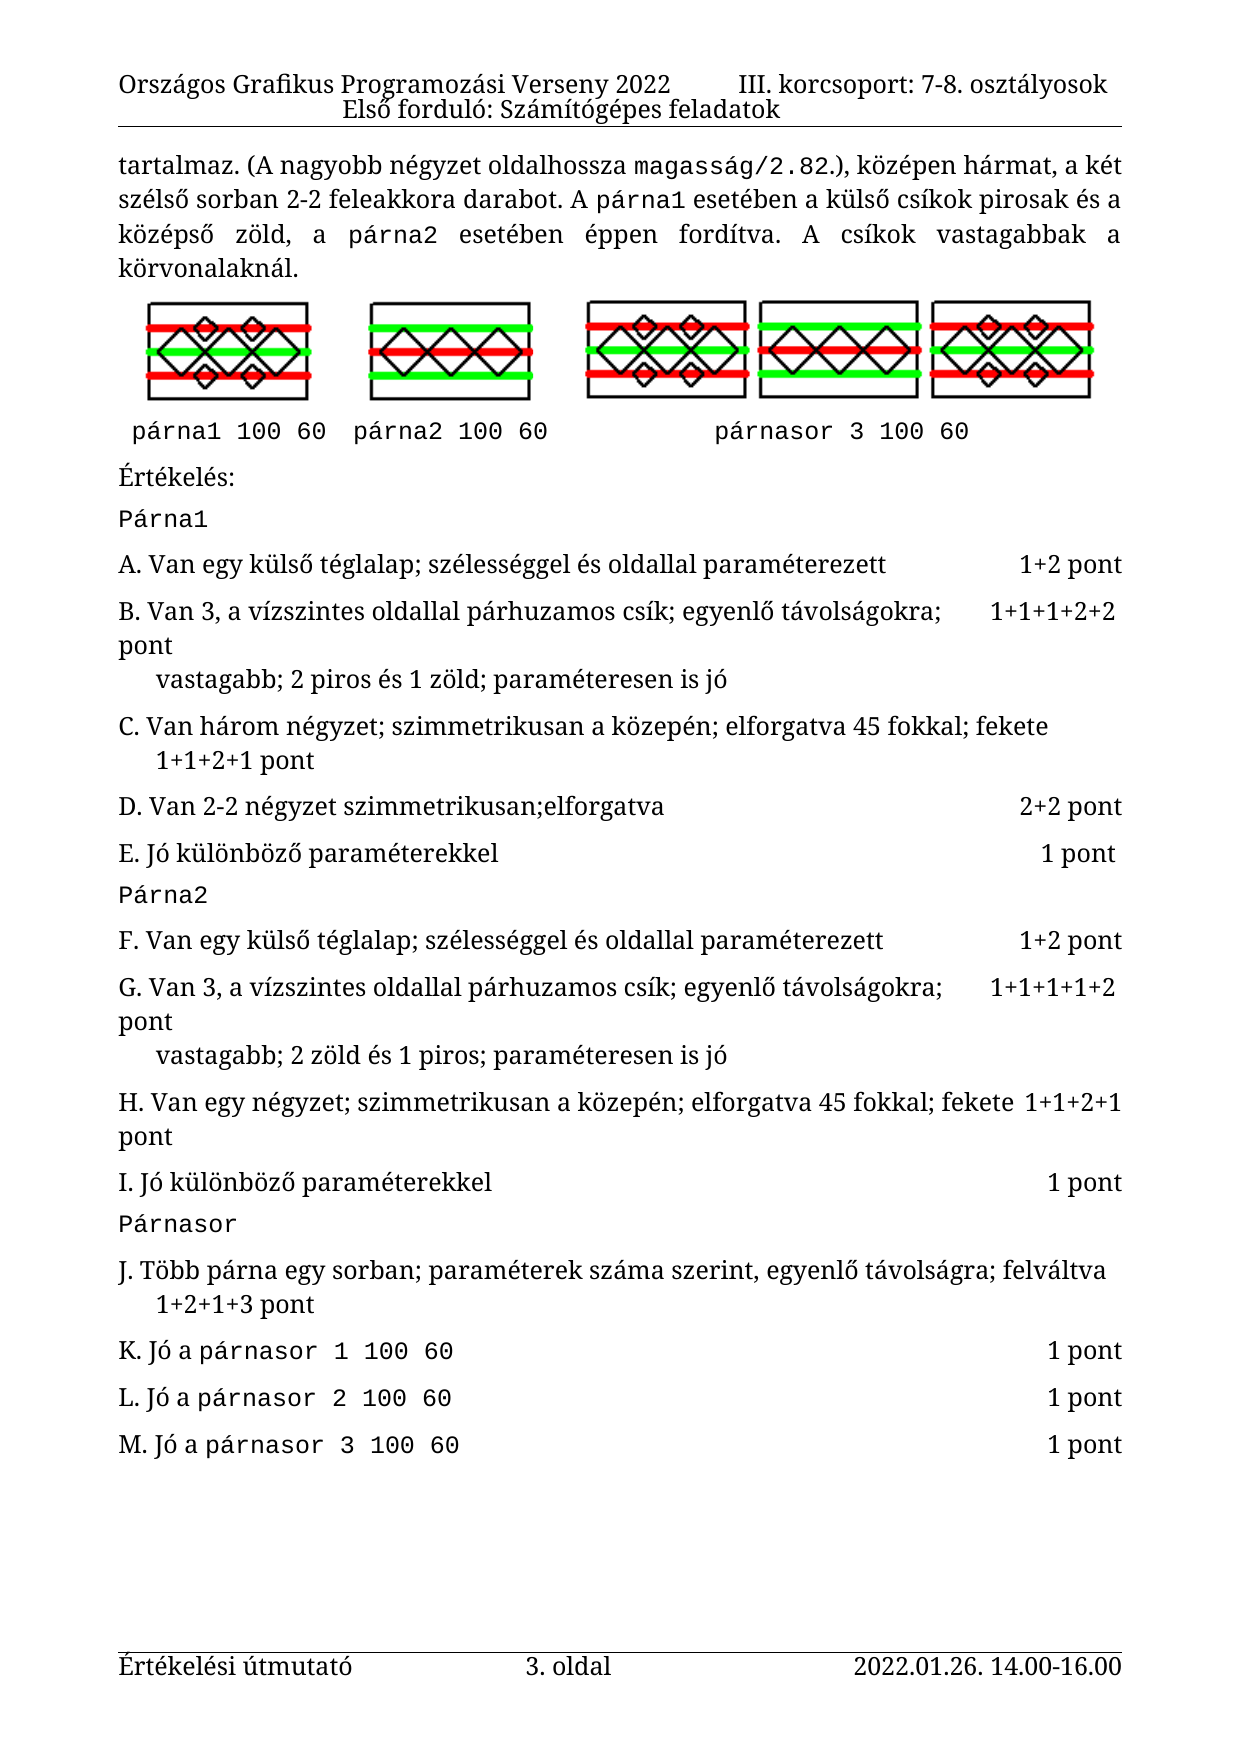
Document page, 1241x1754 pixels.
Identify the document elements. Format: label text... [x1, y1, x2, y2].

picture [143, 297, 314, 407]
text I. Jó különböző paraméterekkel 1 pont [118, 1165, 1122, 1199]
table_cell párna2 100 60 [340, 419, 561, 460]
text H. Van egy négyzet; szimmetrikusan a közepén; elforgatva 45 fokkal; fekete 1+1+2+1 pont [118, 1084, 1122, 1152]
text E. Jó különböző paraméterekkel 1 pont [118, 836, 1122, 870]
text B. Van 3, a vízszintes oldallal párhuzamos csík; egyenlő távolságokra; 1+1+1+2+2 pont vastagabb; 2 piros és 1 zöld; paraméteresen is jó [118, 594, 1122, 696]
text L. Jó a párnasor 2 100 60 1 pont [118, 1380, 1122, 1414]
picture [584, 297, 1099, 405]
text D. Van 2-2 négyzet szimmetrikusan;elforgatva 2+2 pont [118, 789, 1122, 823]
table_header [118, 297, 339, 419]
table_header [561, 297, 1122, 419]
text Értékelés: [118, 460, 1122, 494]
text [118, 148, 1122, 284]
text J. Több párna egy sorban; paraméterek száma szerint, egyenlő távolságra; felváltva 1+2+1+3 pont [118, 1252, 1122, 1320]
table_cell párnasor 3 100 60 [561, 419, 1122, 460]
text Párnasor [118, 1211, 1122, 1240]
table_cell párna1 100 60 [118, 419, 339, 460]
text Párna1 [118, 506, 1122, 535]
text K. Jó a párnasor 1 100 60 1 pont [118, 1333, 1122, 1367]
text M. Jó a párnasor 3 100 60 1 pont [118, 1426, 1122, 1461]
text C. Van három négyzet; szimmetrikusan a közepén; elforgatva 45 fokkal; fekete 1+1+2+1 pont [118, 708, 1122, 777]
text Párna2 [118, 882, 1122, 911]
table_header [340, 297, 561, 419]
picture [367, 297, 534, 407]
text G. Van 3, a vízszintes oldallal párhuzamos csík; egyenlő távolságokra; 1+1+1+1+2 pont vastagabb; 2 zöld és 1 piros; paraméteresen is jó [118, 969, 1122, 1072]
text F. Van egy külső téglalap; szélességgel és oldallal paraméterezett 1+2 pont [118, 923, 1122, 957]
text A. Van egy külső téglalap; szélességgel és oldallal paraméterezett 1+2 pont [118, 547, 1122, 581]
